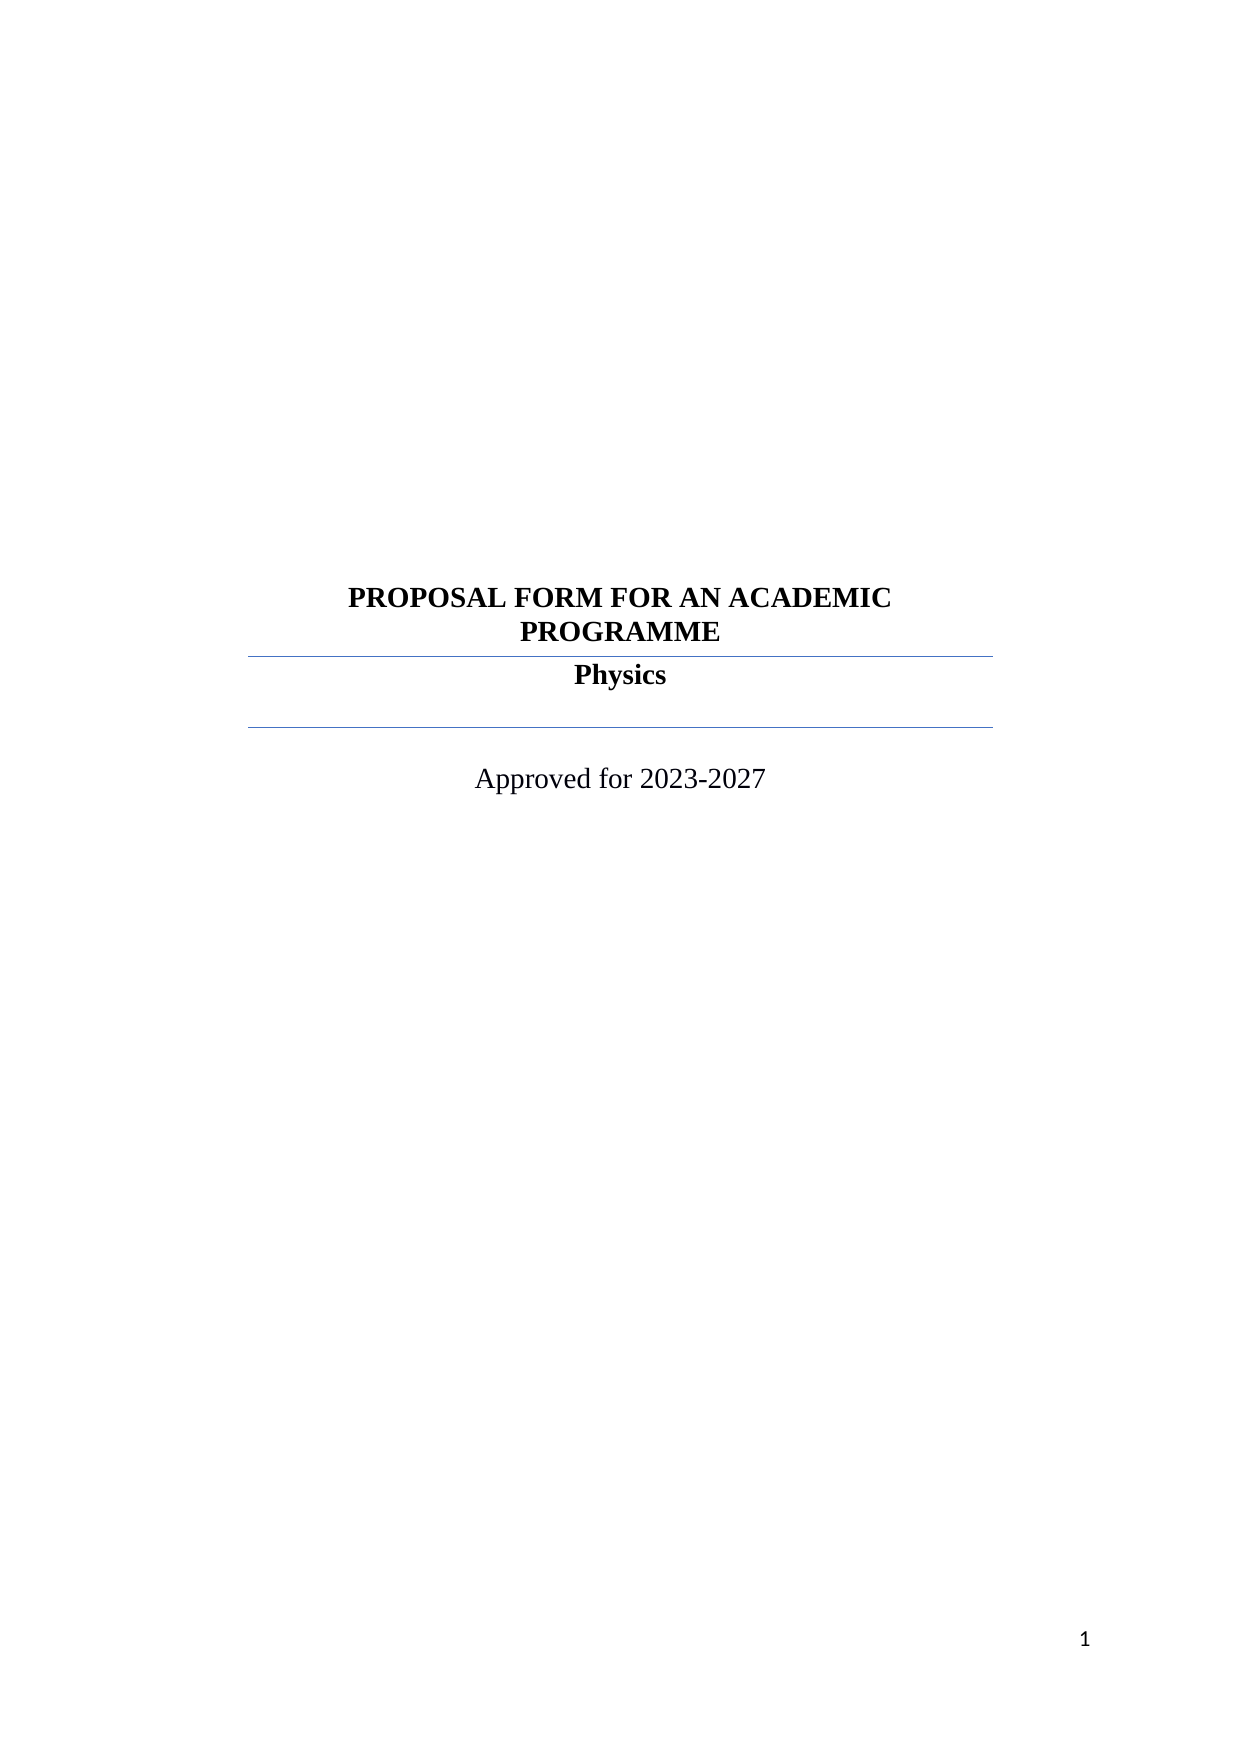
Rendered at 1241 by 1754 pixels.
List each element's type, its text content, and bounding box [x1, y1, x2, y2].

text Approved for 2023-2027 [150, 761, 1090, 795]
text PROPOSAL FORM FOR AN ACADEMIC PROGRAMME [247, 581, 993, 657]
text Physics [150, 657, 1090, 691]
